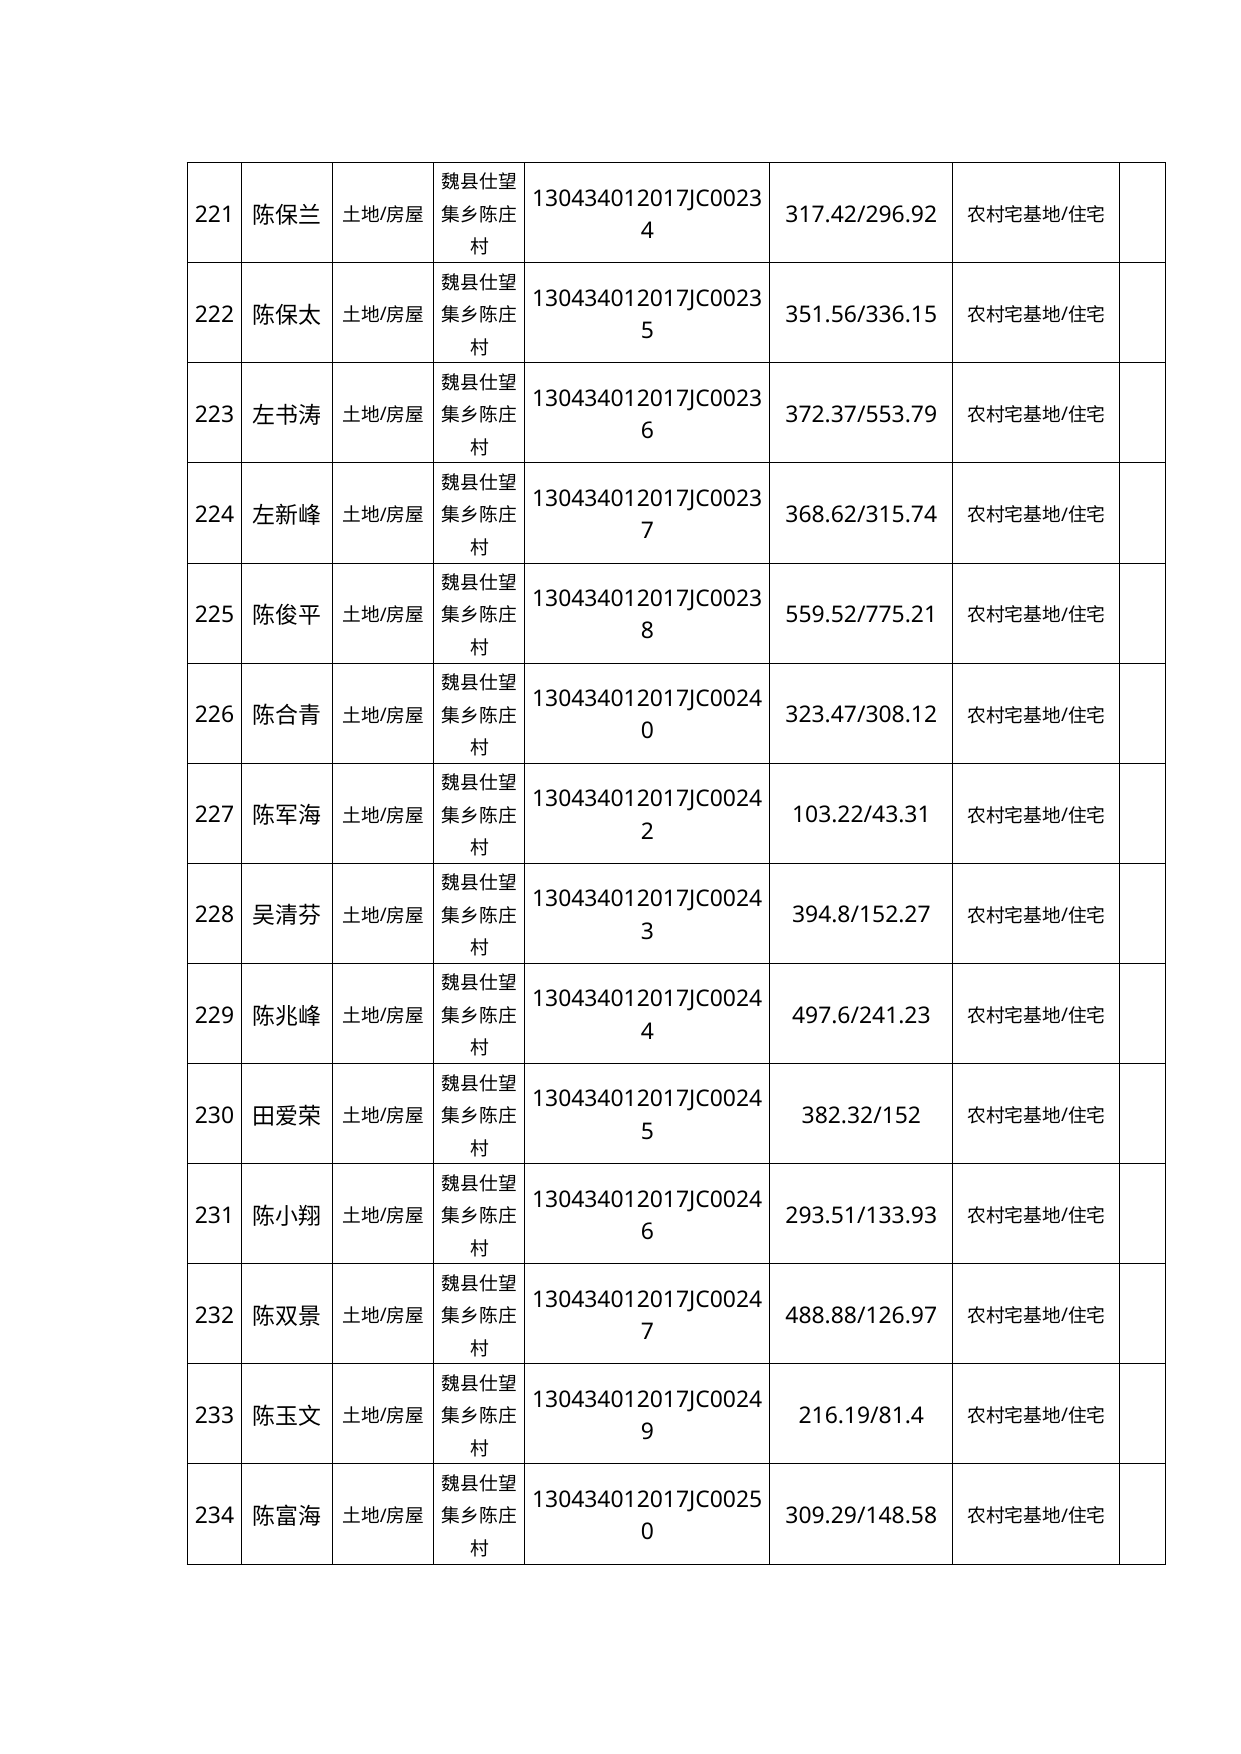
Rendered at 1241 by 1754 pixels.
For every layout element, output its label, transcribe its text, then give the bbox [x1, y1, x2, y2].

table_cell 土地/房屋 [333, 263, 433, 362]
table_cell [1120, 764, 1165, 863]
table_cell 农村宅基地/住宅 [953, 564, 1119, 662]
table_cell 农村宅基地/住宅 [953, 263, 1119, 362]
table_cell 130434012017JC00250 [525, 1464, 769, 1563]
table_cell [1120, 463, 1165, 562]
table_cell 230 [188, 1064, 241, 1163]
table_cell 368.62/315.74 [770, 463, 952, 562]
table_cell 382.32/152 [770, 1064, 952, 1163]
table_cell 225 [188, 564, 241, 662]
table_cell 130434012017JC00247 [525, 1264, 769, 1363]
table_cell 土地/房屋 [333, 964, 433, 1063]
table_cell 323.47/308.12 [770, 664, 952, 763]
table_cell 317.42/296.92 [770, 163, 952, 262]
table_cell 陈保太 [242, 263, 332, 362]
table_cell [1120, 864, 1165, 963]
table_cell 吴清芬 [242, 864, 332, 963]
table_cell 农村宅基地/住宅 [953, 864, 1119, 963]
table_cell 130434012017JC00249 [525, 1364, 769, 1463]
table_cell 陈保兰 [242, 163, 332, 262]
table_cell 陈玉文 [242, 1364, 332, 1463]
table_cell 陈俊平 [242, 564, 332, 662]
table_cell 222 [188, 263, 241, 362]
table_cell 农村宅基地/住宅 [953, 664, 1119, 763]
table_cell 魏县仕望集乡陈庄村 [434, 1464, 524, 1563]
table_cell 农村宅基地/住宅 [953, 1364, 1119, 1463]
table_cell 394.8/152.27 [770, 864, 952, 963]
table_cell 魏县仕望集乡陈庄村 [434, 1264, 524, 1363]
table_cell 土地/房屋 [333, 463, 433, 562]
table_cell 497.6/241.23 [770, 964, 952, 1063]
table_cell 农村宅基地/住宅 [953, 1464, 1119, 1563]
table_cell [1120, 1064, 1165, 1163]
table_cell 魏县仕望集乡陈庄村 [434, 1064, 524, 1163]
table_cell 农村宅基地/住宅 [953, 1264, 1119, 1363]
table_cell [1120, 163, 1165, 262]
table_cell 魏县仕望集乡陈庄村 [434, 363, 524, 462]
table_cell 陈军海 [242, 764, 332, 863]
table_cell [1120, 664, 1165, 763]
table_cell 231 [188, 1164, 241, 1263]
table_cell 农村宅基地/住宅 [953, 764, 1119, 863]
table_cell 130434012017JC00244 [525, 964, 769, 1063]
table_cell 223 [188, 363, 241, 462]
table_cell 陈小翔 [242, 1164, 332, 1263]
table_cell 农村宅基地/住宅 [953, 1164, 1119, 1263]
table_cell 魏县仕望集乡陈庄村 [434, 764, 524, 863]
table_cell 130434012017JC00245 [525, 1064, 769, 1163]
table_cell 左新峰 [242, 463, 332, 562]
table_cell [1120, 1464, 1165, 1563]
table_cell 魏县仕望集乡陈庄村 [434, 664, 524, 763]
table_cell 227 [188, 764, 241, 863]
table_cell 魏县仕望集乡陈庄村 [434, 964, 524, 1063]
table_cell 土地/房屋 [333, 764, 433, 863]
table_cell 130434012017JC00246 [525, 1164, 769, 1263]
table_cell 130434012017JC00234 [525, 163, 769, 262]
table_cell 魏县仕望集乡陈庄村 [434, 463, 524, 562]
table_cell 130434012017JC00243 [525, 864, 769, 963]
table_cell 农村宅基地/住宅 [953, 964, 1119, 1063]
table_cell 魏县仕望集乡陈庄村 [434, 1364, 524, 1463]
table_cell 陈合青 [242, 664, 332, 763]
table_cell [1120, 1264, 1165, 1363]
table_cell 田爱荣 [242, 1064, 332, 1163]
table_cell 陈兆峰 [242, 964, 332, 1063]
table_cell 土地/房屋 [333, 1464, 433, 1563]
table_cell 221 [188, 163, 241, 262]
table_cell 234 [188, 1464, 241, 1563]
table_cell [1120, 1164, 1165, 1263]
table_cell 魏县仕望集乡陈庄村 [434, 564, 524, 662]
table_cell 232 [188, 1264, 241, 1363]
table_cell 233 [188, 1364, 241, 1463]
table_cell 130434012017JC00242 [525, 764, 769, 863]
table_cell [1120, 363, 1165, 462]
table_cell 309.29/148.58 [770, 1464, 952, 1563]
table_cell 土地/房屋 [333, 564, 433, 662]
table_cell [1120, 1364, 1165, 1463]
table_cell 农村宅基地/住宅 [953, 1064, 1119, 1163]
table_cell 土地/房屋 [333, 864, 433, 963]
table_cell 224 [188, 463, 241, 562]
table_cell 130434012017JC00236 [525, 363, 769, 462]
table_cell 魏县仕望集乡陈庄村 [434, 163, 524, 262]
table_cell [1120, 564, 1165, 662]
table_cell 130434012017JC00240 [525, 664, 769, 763]
table_cell 魏县仕望集乡陈庄村 [434, 263, 524, 362]
table_cell 216.19/81.4 [770, 1364, 952, 1463]
table_cell 魏县仕望集乡陈庄村 [434, 864, 524, 963]
table_cell 土地/房屋 [333, 363, 433, 462]
table_cell 魏县仕望集乡陈庄村 [434, 1164, 524, 1263]
table_cell 293.51/133.93 [770, 1164, 952, 1263]
table_cell 228 [188, 864, 241, 963]
table_cell 农村宅基地/住宅 [953, 163, 1119, 262]
table_cell 130434012017JC00237 [525, 463, 769, 562]
table_cell 351.56/336.15 [770, 263, 952, 362]
table_cell [1120, 964, 1165, 1063]
table_cell 陈双景 [242, 1264, 332, 1363]
table_cell 农村宅基地/住宅 [953, 463, 1119, 562]
table_cell 土地/房屋 [333, 1164, 433, 1263]
table_cell 左书涛 [242, 363, 332, 462]
table_cell 372.37/553.79 [770, 363, 952, 462]
table_cell 土地/房屋 [333, 1264, 433, 1363]
table_cell 130434012017JC00235 [525, 263, 769, 362]
table_cell 488.88/126.97 [770, 1264, 952, 1363]
table_cell [1120, 263, 1165, 362]
table_cell 陈富海 [242, 1464, 332, 1563]
table_cell 土地/房屋 [333, 163, 433, 262]
table_cell 农村宅基地/住宅 [953, 363, 1119, 462]
table_cell 土地/房屋 [333, 1364, 433, 1463]
table_cell 103.22/43.31 [770, 764, 952, 863]
table_cell 土地/房屋 [333, 664, 433, 763]
table_cell 130434012017JC00238 [525, 564, 769, 662]
table_cell 226 [188, 664, 241, 763]
table_cell 559.52/775.21 [770, 564, 952, 662]
table_cell 229 [188, 964, 241, 1063]
table_cell 土地/房屋 [333, 1064, 433, 1163]
